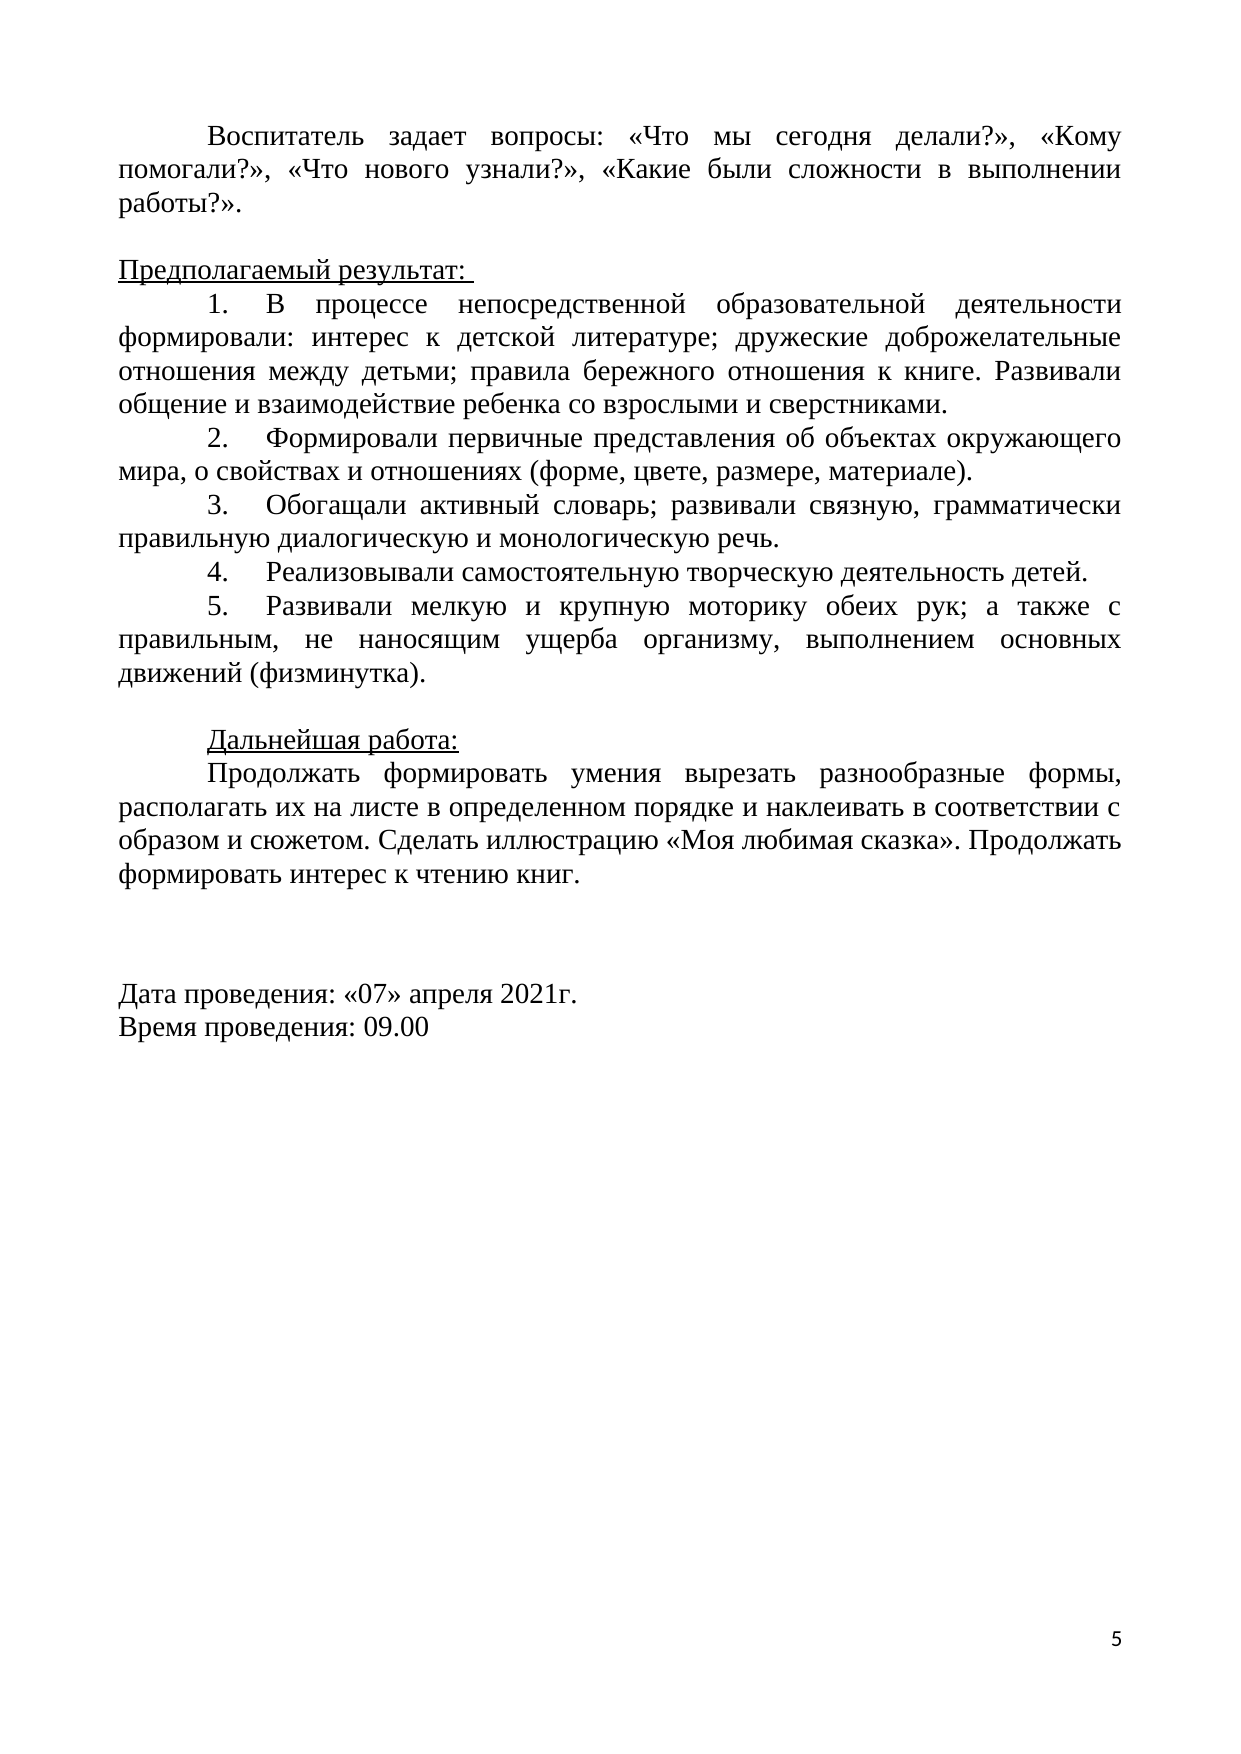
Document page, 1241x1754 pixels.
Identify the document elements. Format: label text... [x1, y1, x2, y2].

list Обогащали активный словарь; развивали связную, грамматически правильную диалогическую и монологическую речь. [118, 487, 1122, 554]
list В процессе непосредственной образовательной деятельности формировали: интерес к детской литературе; дружеские доброжелательные отношения между детьми; правила бережного отношения к книге. Развивали общение и взаимодействие ребенка со взрослыми и сверстниками. [118, 286, 1122, 420]
list Формировали первичные представления об объектах окружающего мира, о свойствах и отношениях (форме, цвете, размере, материале). [118, 420, 1122, 487]
list Реализовывали самостоятельную творческую деятельность детей. [118, 554, 1122, 588]
text Продолжать формировать умения вырезать разнообразные формы, располагать их на листе в определенном порядке и наклеивать в соответствии с образом и сюжетом. Сделать иллюстрацию «Моя любимая сказка». Продолжать формировать интерес к чтению книг. [118, 755, 1122, 889]
text Дальнейшая работа: [118, 722, 1122, 755]
text Дата проведения: «07» апреля 2021г. [118, 976, 1122, 1009]
list Развивали мелкую и крупную моторику обеих рук; а также с правильным, не наносящим ущерба организму, выполнением основных движений (физминутка). [118, 588, 1122, 688]
text Время проведения: 09.00 [118, 1009, 1122, 1043]
text Предполагаемый результат: [118, 252, 1122, 286]
text Воспитатель задает вопросы: «Что мы сегодня делали?», «Кому помогали?», «Что нового узнали?», «Какие были сложности в выполнении работы?». [118, 118, 1122, 219]
